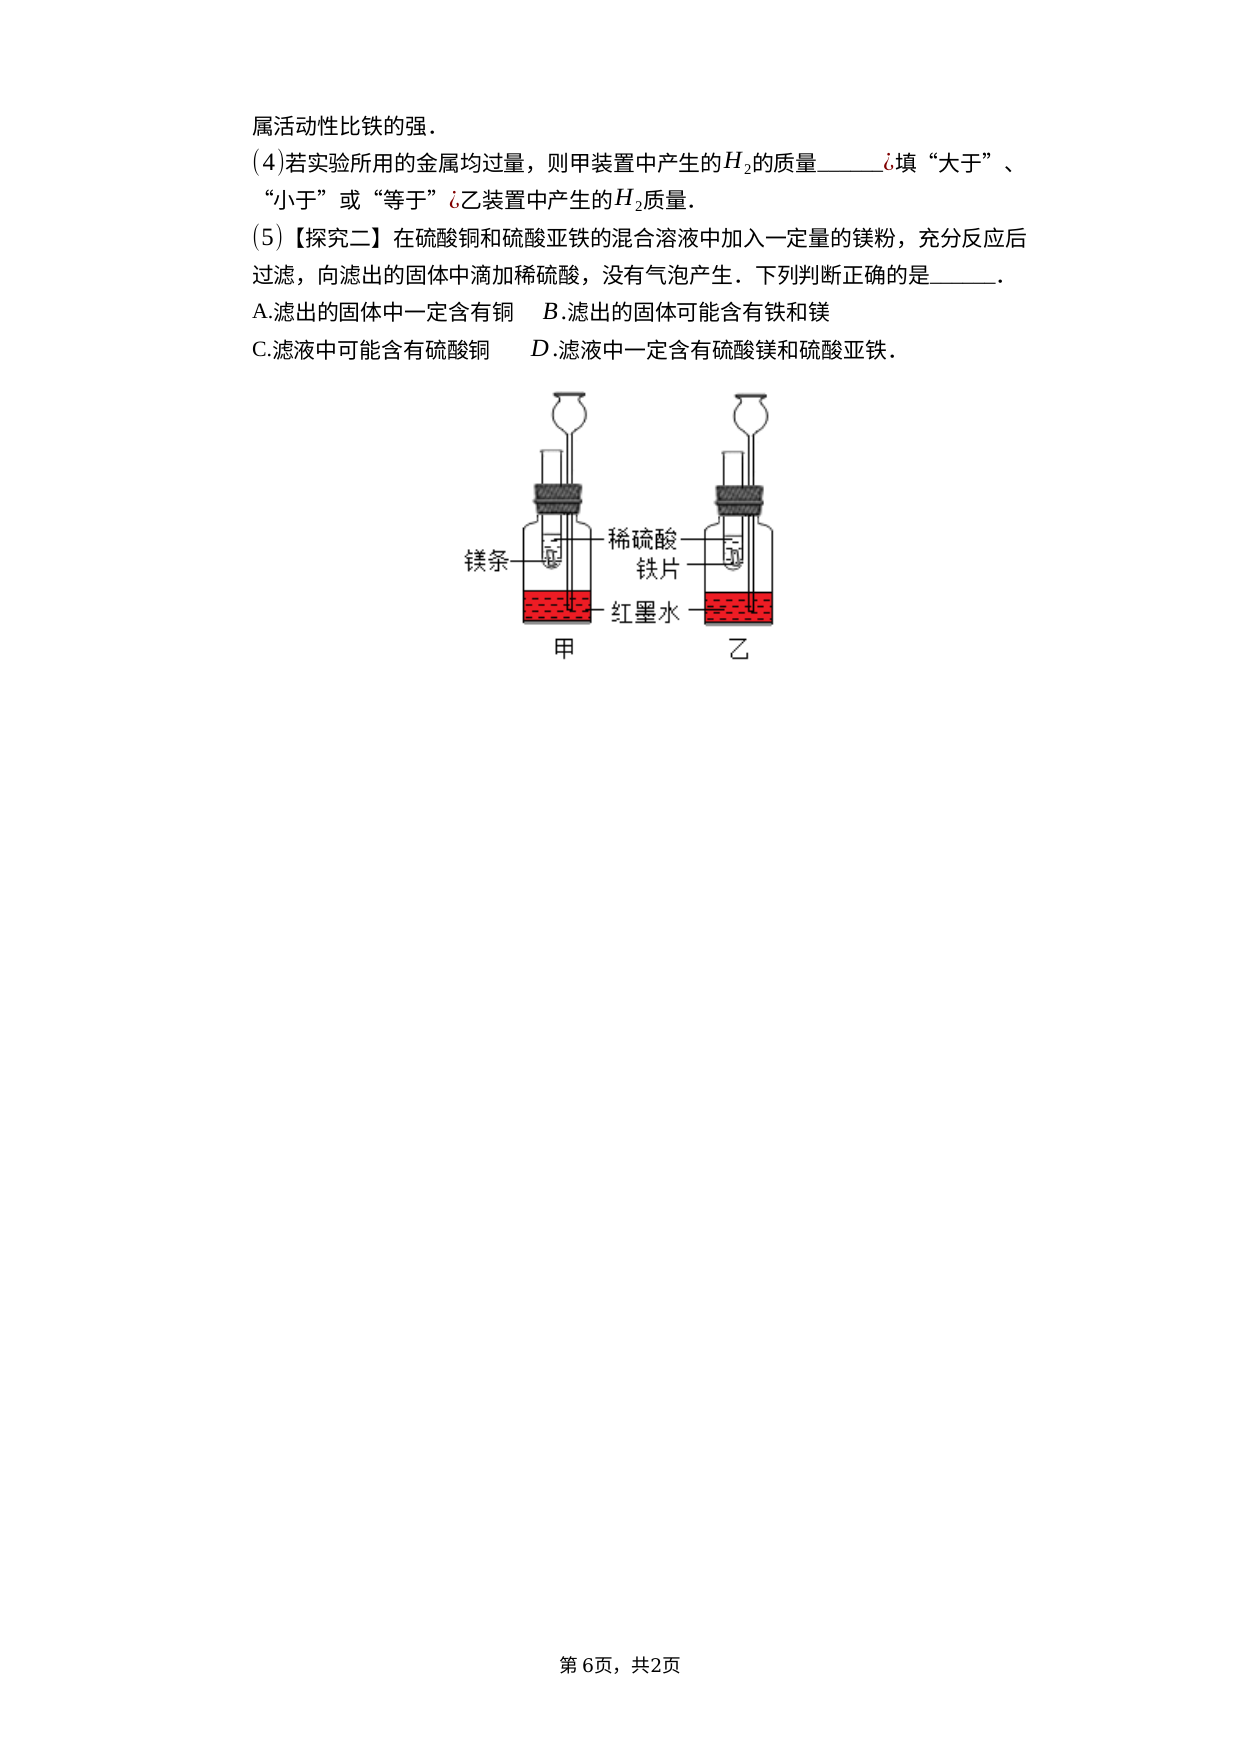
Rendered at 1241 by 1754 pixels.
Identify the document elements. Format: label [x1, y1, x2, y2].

picture [462, 390, 778, 664]
list [208, 108, 1032, 365]
